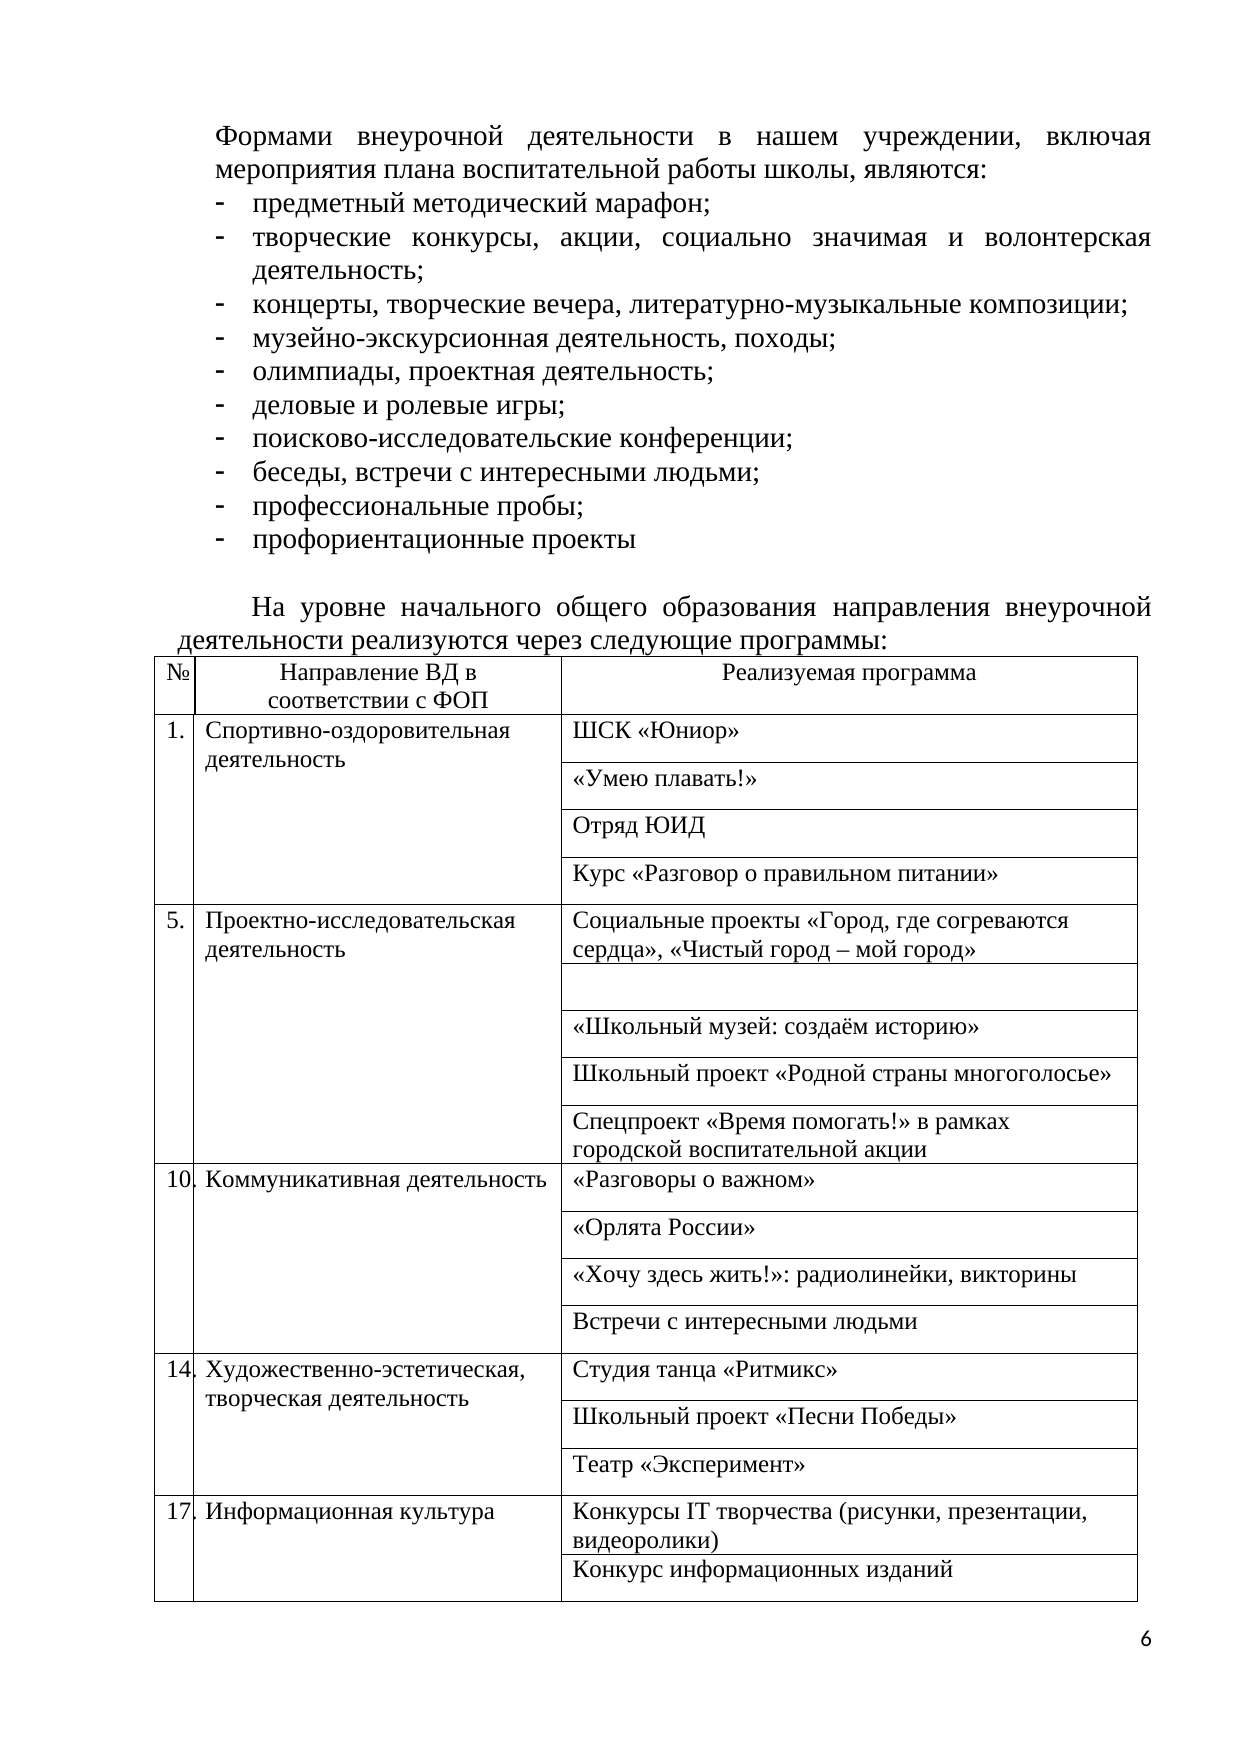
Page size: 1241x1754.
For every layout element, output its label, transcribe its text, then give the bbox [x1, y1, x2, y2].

table_cell Курс «Разговор о правильном питании» [562, 858, 1137, 904]
table_cell Спортивно-оздоровительная деятельность [194, 715, 561, 904]
text Формами внеурочной деятельности в нашем учреждении, включая мероприятия плана воспитательной работы школы, являются: [215, 118, 1152, 185]
table_cell [562, 964, 1137, 1010]
list предметный методический марафон; [215, 185, 1152, 219]
table_header Направление ВД в соответствии с ФОП [196, 657, 561, 714]
list деловые и ролевые игры; [215, 387, 1152, 421]
table_cell «Орлята России» [562, 1212, 1137, 1258]
list олимпиады, проектная деятельность; [215, 353, 1152, 387]
list профориентационные проекты [215, 522, 1152, 555]
table_cell Информационная культура [194, 1496, 561, 1601]
table_cell Отряд ЮИД [562, 810, 1137, 857]
list беседы, встречи с интересными людьми; [215, 454, 1152, 488]
table_cell Социальные проекты «Город, где согреваются сердца», «Чистый город – мой город» [562, 905, 1137, 962]
table_cell [155, 1496, 193, 1601]
table_cell «Умею плавать!» [562, 763, 1137, 809]
table_cell Конкурс информационных изданий [562, 1555, 1137, 1601]
table_cell Спецпроект «Время помогать!» в рамках городской воспитательной акции [562, 1106, 1137, 1163]
table_cell «Хочу здесь жить!»: радиолинейки, викторины [562, 1259, 1137, 1305]
list профессиональные пробы; [215, 488, 1152, 522]
list творческие конкурсы, акции, социально значимая и волонтерская деятельность; [215, 219, 1152, 286]
table_cell [155, 905, 193, 1163]
table_cell Школьный проект «Песни Победы» [562, 1401, 1137, 1448]
table_cell Коммуникативная деятельность [194, 1164, 561, 1353]
table_cell Проектно-исследовательская деятельность [194, 905, 561, 1163]
table_cell ШСК «Юниор» [562, 715, 1137, 762]
table_cell Художественно-эстетическая, творческая деятельность [194, 1354, 561, 1495]
table_header Реализуемая программа [562, 657, 1137, 714]
list музейно-экскурсионная деятельность, походы; [215, 320, 1152, 353]
table_cell «Школьный музей: создаём историю» [562, 1011, 1137, 1057]
text На уровне начального общего образования направления внеурочной деятельности реализуются через следующие программы: [177, 589, 1152, 656]
table_cell «Разговоры о важном» [562, 1164, 1137, 1211]
list поисково-исследовательские конференции; [215, 421, 1152, 454]
table_cell [155, 1164, 193, 1353]
list концерты, творческие вечера, литературно-музыкальные композиции; [215, 286, 1152, 320]
table_header № [155, 657, 194, 714]
table_cell [155, 1354, 193, 1495]
table_cell [155, 715, 193, 904]
table_cell Конкурсы IT творчества (рисунки, презентации, видеоролики) [562, 1496, 1137, 1553]
table_cell Встречи с интересными людьми [562, 1306, 1137, 1353]
table_cell Школьный проект «Родной страны многоголосье» [562, 1058, 1137, 1105]
table_cell Студия танца «Ритмикс» [562, 1354, 1137, 1400]
table_cell Театр «Эксперимент» [562, 1449, 1137, 1495]
